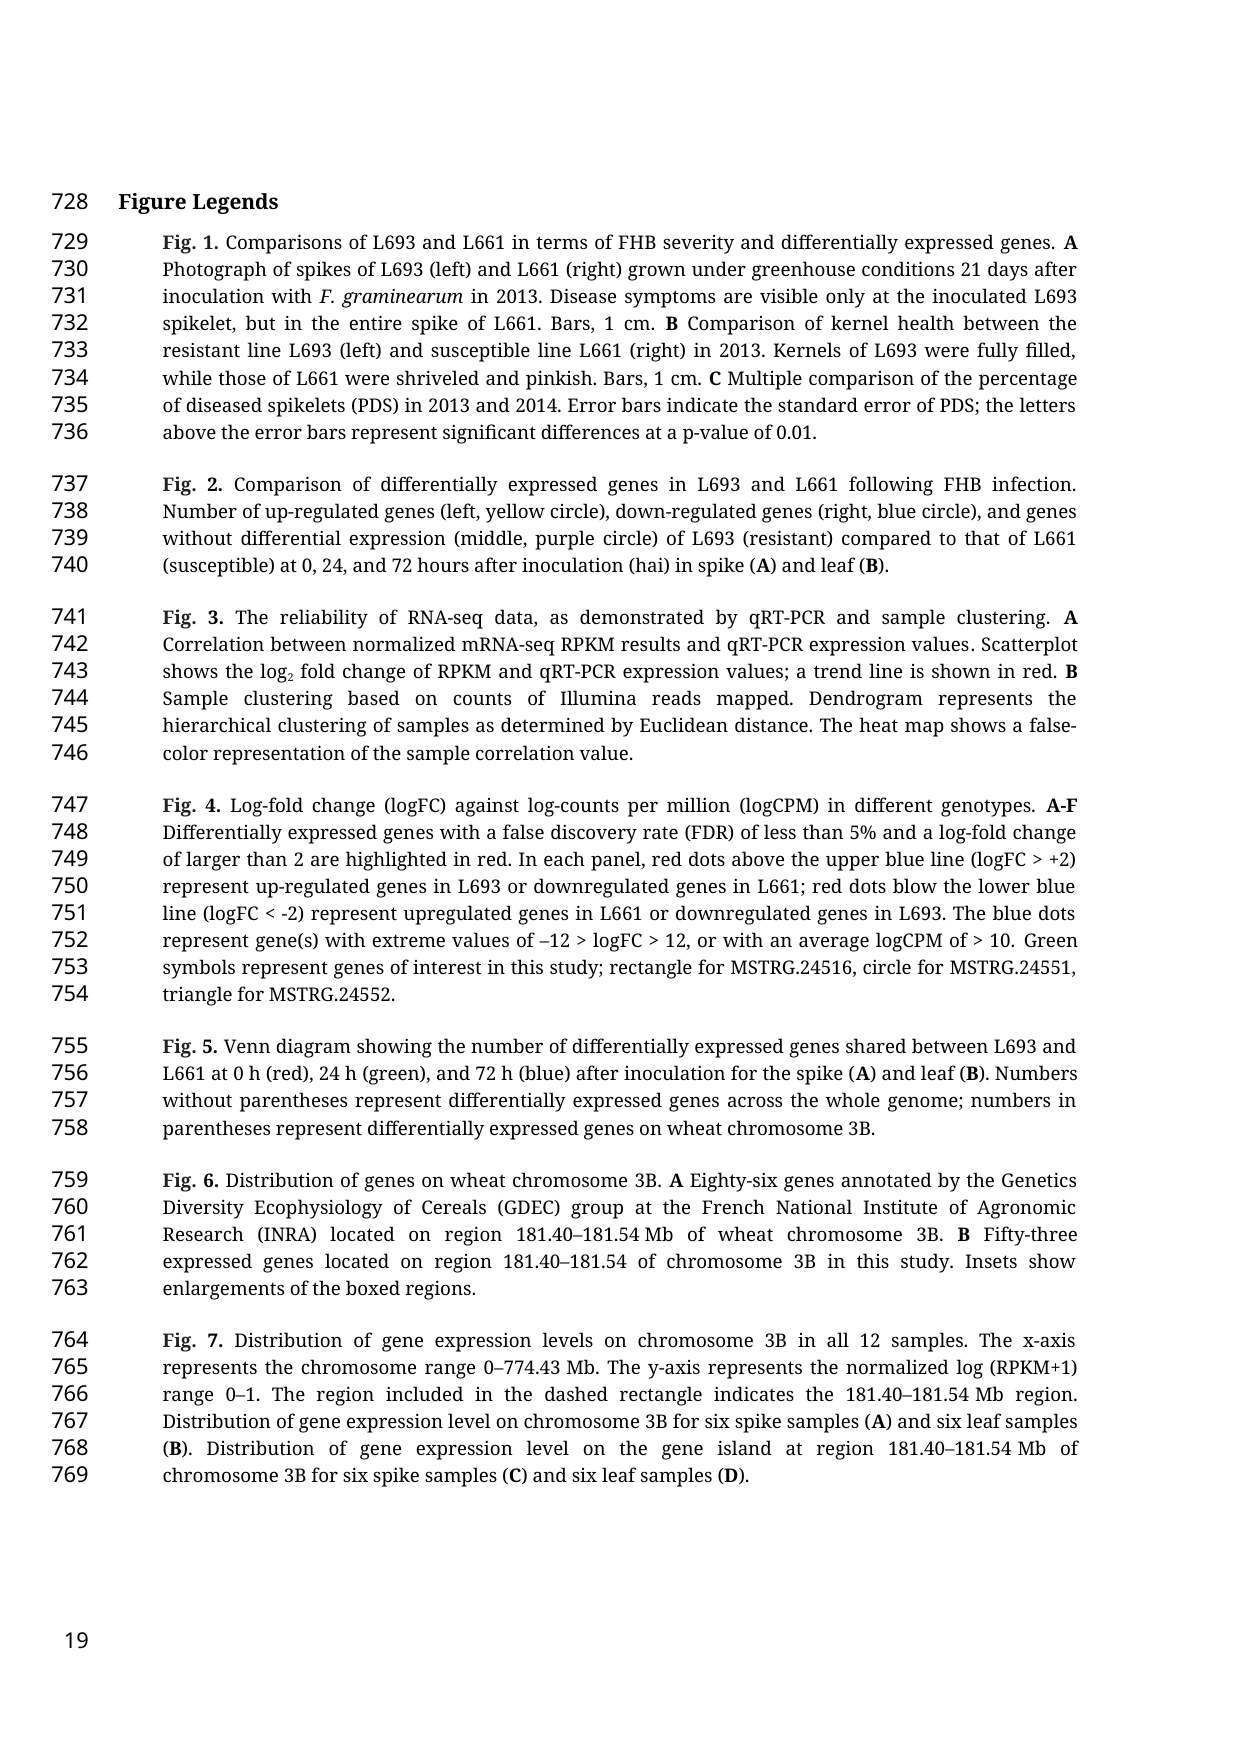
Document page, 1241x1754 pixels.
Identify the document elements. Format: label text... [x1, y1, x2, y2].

text Fig. 5. Venn diagram showing the number of differentially expressed genes shared between L693 and L661 at 0 h (red), 24 h (green), and 72 h (blue) after inoculation for the spike (A) and leaf (B). Numbers without parentheses represent differentially expressed genes across the whole genome; numbers in parentheses represent differentially expressed genes on wheat chromosome 3B. [162, 1032, 1078, 1140]
text Fig. 6. Distribution of genes on wheat chromosome 3B. A Eighty-six genes annotated by the Genetics Diversity Ecophysiology of Cereals (GDEC) group at the French National Institute of Agronomic Research (INRA) located on region 181.40–181.54 Mb of wheat chromosome 3B. B Fifty-three expressed genes located on region 181.40–181.54 of chromosome 3B in this study. Insets show enlargements of the boxed regions. [162, 1165, 1078, 1301]
text Fig. 3. The reliability of RNA-seq data, as demonstrated by qRT-PCR and sample clustering. A Correlation between normalized mRNA-seq RPKM results and qRT-PCR expression values. Scatterplot shows the log2 fold change of RPKM and qRT-PCR expression values; a trend line is shown in red. B Sample clustering based on counts of Illumina reads mapped. Dendrogram represents the hierarchical clustering of samples as determined by Euclidean distance. The heat map shows a false-color representation of the sample correlation value. [162, 603, 1078, 765]
text Fig. 2. Comparison of differentially expressed genes in L693 and L661 following FHB infection. Number of up-regulated genes (left, yellow circle), down-regulated genes (right, blue circle), and genes without differential expression (middle, purple circle) of L693 (resistant) compared to that of L661 (susceptible) at 0, 24, and 72 hours after inoculation (hai) in spike (A) and leaf (B). [162, 469, 1078, 578]
subtitle Figure Legends [118, 187, 1122, 215]
text Fig. 4. Log-fold change (logFC) against log-counts per million (logCPM) in different genotypes. A-F Differentially expressed genes with a false discovery rate (FDR) of less than 5% and a log-fold change of larger than 2 are highlighted in red. In each panel, red dots above the upper blue line (logFC > +2) represent up-regulated genes in L693 or downregulated genes in L661; red dots blow the lower blue line (logFC < -2) represent upregulated genes in L661 or downregulated genes in L693. The blue dots represent gene(s) with extreme values of –12 > logFC > 12, or with an average logCPM of > 10. Green symbols represent genes of interest in this study; rectangle for MSTRG.24516, circle for MSTRG.24551, triangle for MSTRG.24552. [162, 790, 1078, 1007]
text Fig. 1. Comparisons of L693 and L661 in terms of FHB severity and differentially expressed genes. A Photograph of spikes of L693 (left) and L661 (right) grown under greenhouse conditions 21 days after inoculation with F. graminearum in 2013. Disease symptoms are visible only at the inoculated L693 spikelet, but in the entire spike of L661. Bars, 1 cm. B Comparison of kernel health between the resistant line L693 (left) and susceptible line L661 (right) in 2013. Kernels of L693 were fully filled, while those of L661 were shriveled and pinkish. Bars, 1 cm. C Multiple comparison of the percentage of diseased spikelets (PDS) in 2013 and 2014. Error bars indicate the standard error of PDS; the letters above the error bars represent significant differences at a p-value of 0.01. [162, 228, 1078, 444]
text Fig. 7. Distribution of gene expression levels on chromosome 3B in all 12 samples. The x-axis represents the chromosome range 0–774.43 Mb. The y-axis represents the normalized log (RPKM+1) range 0–1. The region included in the dashed rectangle indicates the 181.40–181.54 Mb region. Distribution of gene expression level on chromosome 3B for six spike samples (A) and six leaf samples (B). Distribution of gene expression level on the gene island at region 181.40–181.54 Mb of chromosome 3B for six spike samples (C) and six leaf samples (D). [162, 1326, 1078, 1488]
